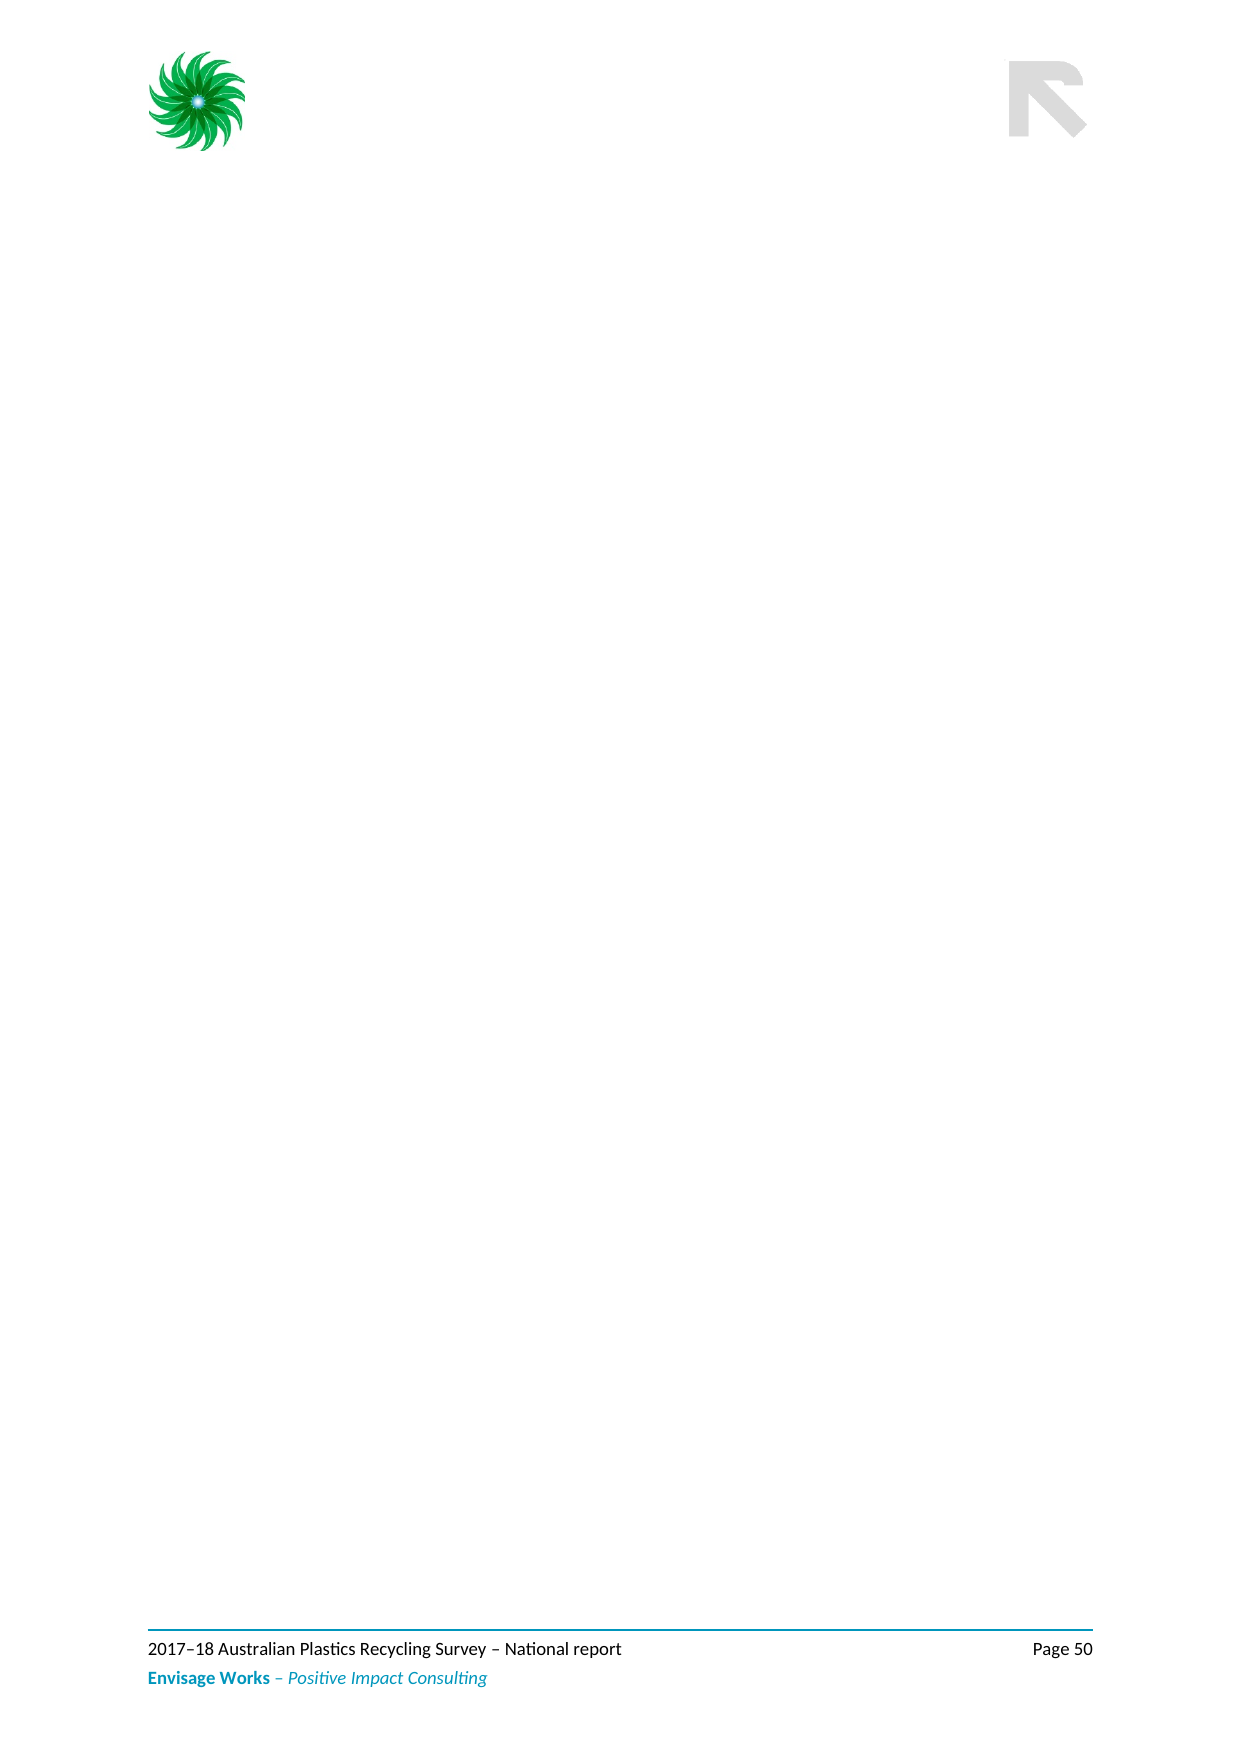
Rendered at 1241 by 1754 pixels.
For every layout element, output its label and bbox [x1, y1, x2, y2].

picture [147, 51, 245, 149]
picture [1004, 59, 1091, 141]
